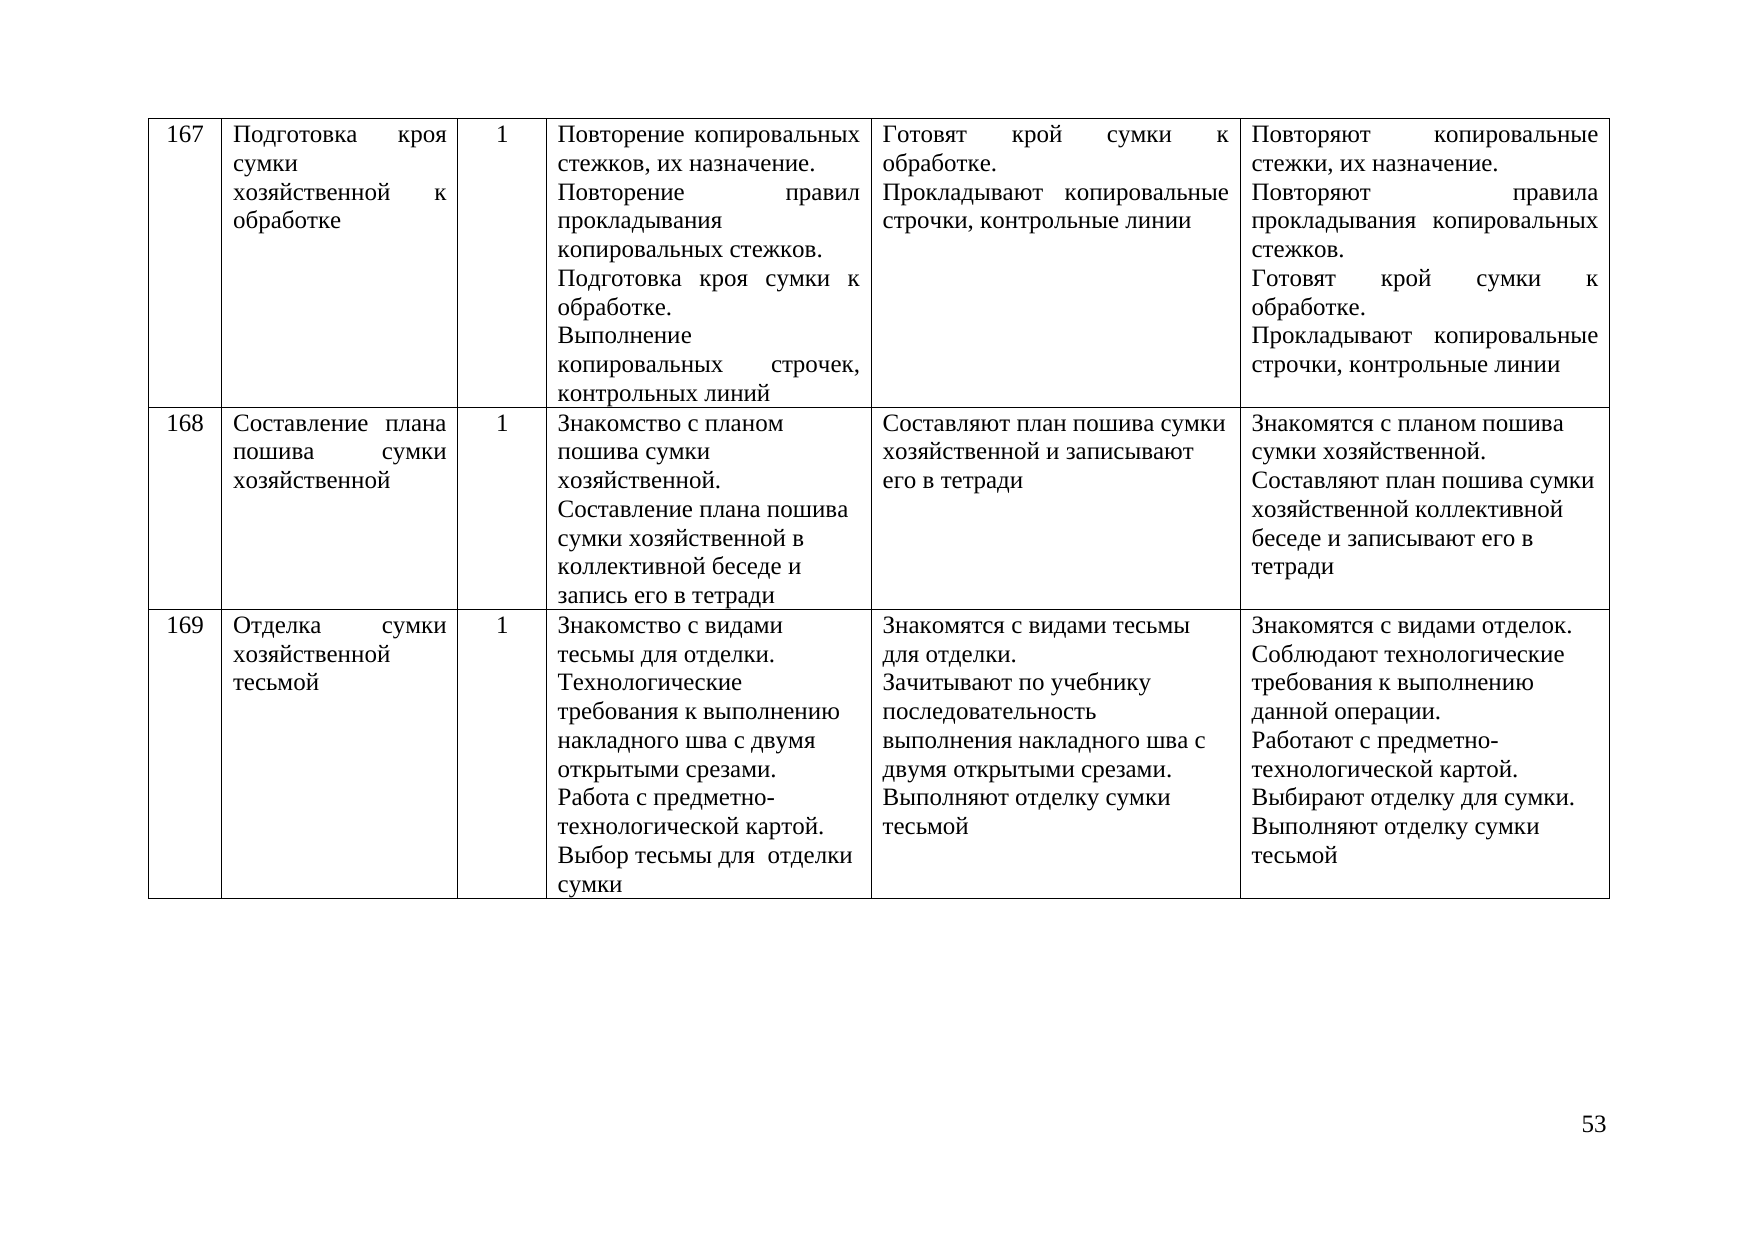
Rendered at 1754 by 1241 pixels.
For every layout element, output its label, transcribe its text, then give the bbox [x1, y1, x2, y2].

table_header Готовят крой сумки к обработке. Прокладывают копировальные строчки, контрольные линии [872, 119, 1240, 407]
table_cell Знакомство с планом пошива сумки хозяйственной. Составление плана пошива сумки хозяйственной в коллективной беседе и запись его в тетради [547, 408, 871, 609]
table_cell Составление плана пошива сумки хозяйственной [222, 408, 457, 609]
table_cell 168 [149, 408, 221, 609]
table_header 1 [458, 119, 546, 407]
table_cell Составляют план пошива сумки хозяйственной и записывают его в тетради [872, 408, 1240, 609]
table_header Повторение копировальных стежков, их назначение. Повторение правил прокладывания копировальных стежков. Подготовка кроя сумки к обработке. Выполнение копировальных строчек, контрольных линий [547, 119, 871, 407]
table_header Подготовка кроя сумки хозяйственной к обработке [222, 119, 457, 407]
table_cell 1 [458, 408, 546, 609]
table_cell 1 [458, 610, 546, 897]
table_cell Знакомятся с видами отделок. Соблюдают технологические требования к выполнению данной операции. Работают с предметно-технологической картой. Выбирают отделку для сумки. Выполняют отделку сумки тесьмой [1241, 610, 1609, 897]
table_cell Отделка сумки хозяйственной тесьмой [222, 610, 457, 897]
table_header 167 [149, 119, 221, 407]
table_cell Знакомство с видами тесьмы для отделки. Технологические требования к выполнению накладного шва с двумя открытыми срезами. Работа с предметно-технологической картой. Выбор тесьмы для отделки сумки [547, 610, 871, 897]
table_cell 169 [149, 610, 221, 897]
table_header Повторяют копировальные стежки, их назначение. Повторяют правила прокладывания копировальных стежков. Готовят крой сумки к обработке. Прокладывают копировальные строчки, контрольные линии [1241, 119, 1609, 407]
table_cell Знакомятся с планом пошива сумки хозяйственной. Составляют план пошива сумки хозяйственной коллективной беседе и записывают его в тетради [1241, 408, 1609, 609]
table_cell Знакомятся с видами тесьмы для отделки. Зачитывают по учебнику последовательность выполнения накладного шва с двумя открытыми срезами. Выполняют отделку сумки тесьмой [872, 610, 1240, 897]
